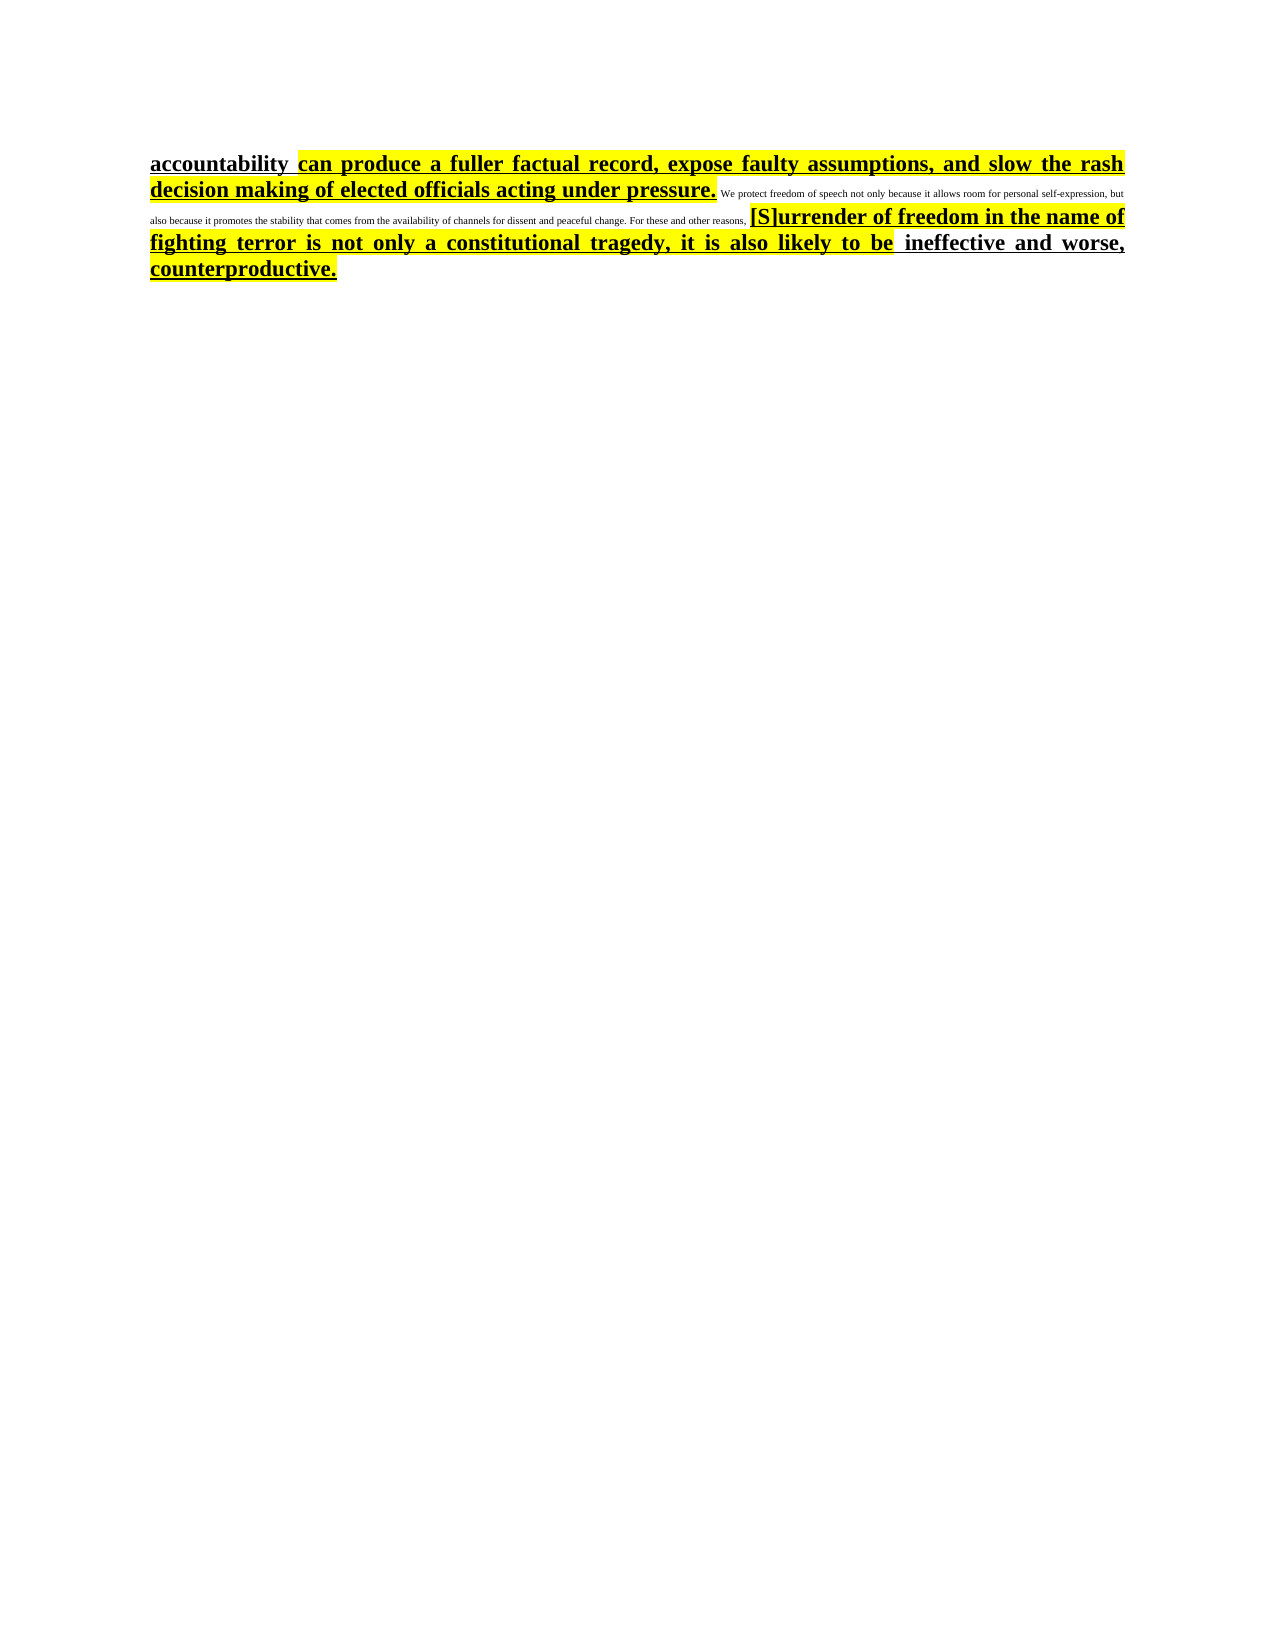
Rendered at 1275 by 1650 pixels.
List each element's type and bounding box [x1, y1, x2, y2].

text [150, 176, 1125, 229]
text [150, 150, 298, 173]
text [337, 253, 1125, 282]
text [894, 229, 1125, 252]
